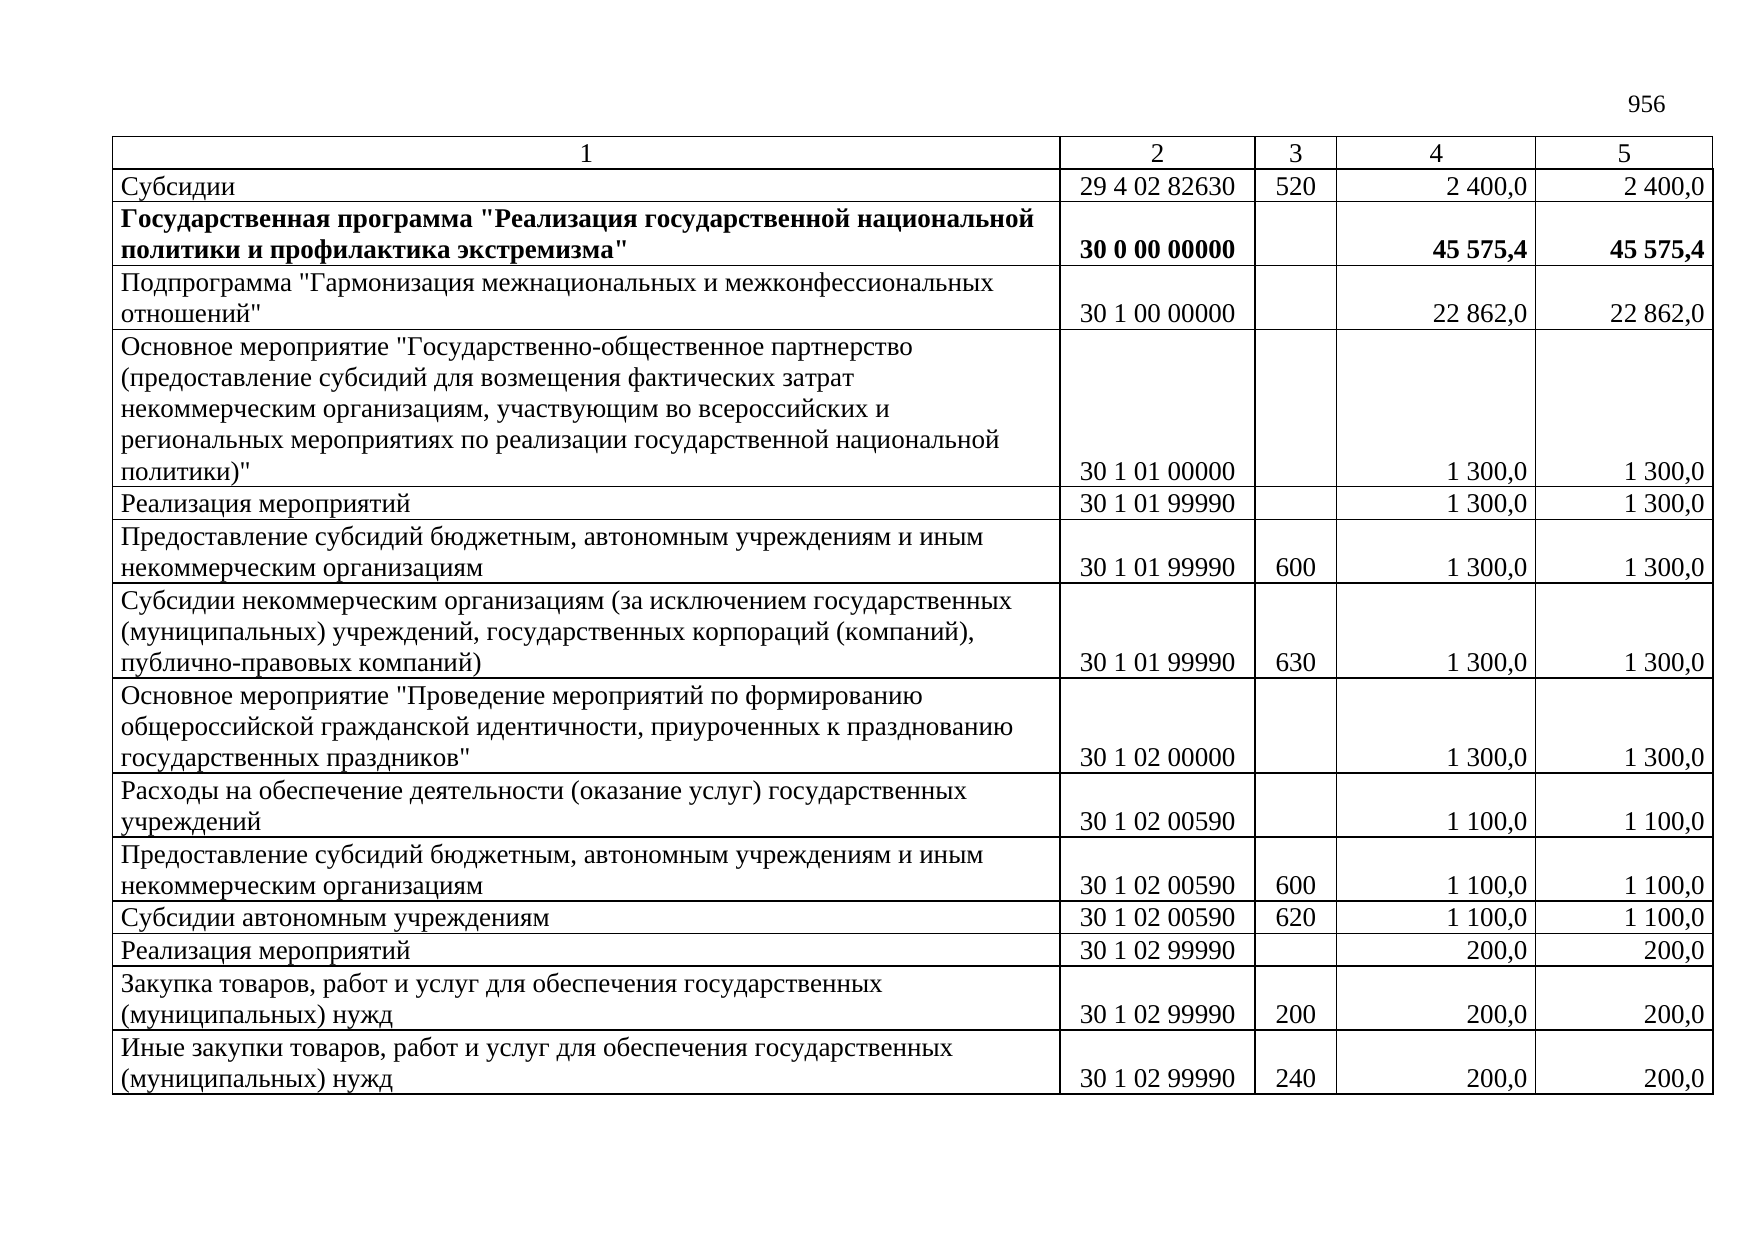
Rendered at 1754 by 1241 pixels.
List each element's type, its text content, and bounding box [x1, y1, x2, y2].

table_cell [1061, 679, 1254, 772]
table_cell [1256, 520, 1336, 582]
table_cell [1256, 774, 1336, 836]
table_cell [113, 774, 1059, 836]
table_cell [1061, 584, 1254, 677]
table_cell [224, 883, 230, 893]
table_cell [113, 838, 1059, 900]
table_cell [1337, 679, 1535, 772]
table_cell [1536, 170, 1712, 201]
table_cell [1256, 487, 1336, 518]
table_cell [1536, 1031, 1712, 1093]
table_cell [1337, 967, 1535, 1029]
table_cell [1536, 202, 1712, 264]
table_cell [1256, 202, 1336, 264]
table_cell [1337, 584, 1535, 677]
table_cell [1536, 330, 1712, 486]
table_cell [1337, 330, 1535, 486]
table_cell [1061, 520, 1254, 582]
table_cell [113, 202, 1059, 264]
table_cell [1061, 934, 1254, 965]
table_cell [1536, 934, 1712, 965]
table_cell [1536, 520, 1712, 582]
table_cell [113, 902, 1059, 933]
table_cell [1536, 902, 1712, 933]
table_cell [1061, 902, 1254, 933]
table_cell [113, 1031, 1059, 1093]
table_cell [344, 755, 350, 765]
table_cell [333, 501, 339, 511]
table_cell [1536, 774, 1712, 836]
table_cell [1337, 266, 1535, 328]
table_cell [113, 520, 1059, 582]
table_header 2 [1061, 137, 1254, 168]
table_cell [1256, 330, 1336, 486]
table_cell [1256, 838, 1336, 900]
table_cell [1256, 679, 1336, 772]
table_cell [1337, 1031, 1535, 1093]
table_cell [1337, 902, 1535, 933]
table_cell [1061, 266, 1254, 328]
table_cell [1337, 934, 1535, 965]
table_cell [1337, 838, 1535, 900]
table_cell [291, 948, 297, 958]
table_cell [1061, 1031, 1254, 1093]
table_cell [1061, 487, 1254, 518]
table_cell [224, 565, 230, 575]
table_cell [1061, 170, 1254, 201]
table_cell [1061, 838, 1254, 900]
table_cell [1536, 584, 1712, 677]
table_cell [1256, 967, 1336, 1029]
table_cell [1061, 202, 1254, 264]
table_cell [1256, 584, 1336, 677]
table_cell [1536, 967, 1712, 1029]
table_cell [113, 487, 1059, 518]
table_header 5 [1536, 137, 1712, 168]
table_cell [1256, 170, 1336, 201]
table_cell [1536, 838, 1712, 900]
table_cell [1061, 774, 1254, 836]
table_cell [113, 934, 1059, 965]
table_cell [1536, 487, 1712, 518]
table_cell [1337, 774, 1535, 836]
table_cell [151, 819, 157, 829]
table_header 1 [113, 137, 1059, 168]
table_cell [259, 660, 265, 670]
table_header 4 [1337, 137, 1535, 168]
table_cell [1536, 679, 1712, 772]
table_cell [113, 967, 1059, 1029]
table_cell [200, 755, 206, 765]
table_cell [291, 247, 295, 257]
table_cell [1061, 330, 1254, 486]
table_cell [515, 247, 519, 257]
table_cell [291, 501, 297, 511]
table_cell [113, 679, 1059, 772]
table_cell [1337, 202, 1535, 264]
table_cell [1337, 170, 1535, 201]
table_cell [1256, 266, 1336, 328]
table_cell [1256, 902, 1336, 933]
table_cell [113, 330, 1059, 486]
table_header 3 [1256, 137, 1336, 168]
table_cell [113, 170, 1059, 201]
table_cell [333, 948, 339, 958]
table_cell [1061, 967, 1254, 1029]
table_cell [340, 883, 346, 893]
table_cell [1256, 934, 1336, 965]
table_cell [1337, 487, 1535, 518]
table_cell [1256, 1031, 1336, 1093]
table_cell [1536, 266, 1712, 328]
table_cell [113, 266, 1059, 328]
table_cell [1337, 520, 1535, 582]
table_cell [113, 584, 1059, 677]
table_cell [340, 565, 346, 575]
